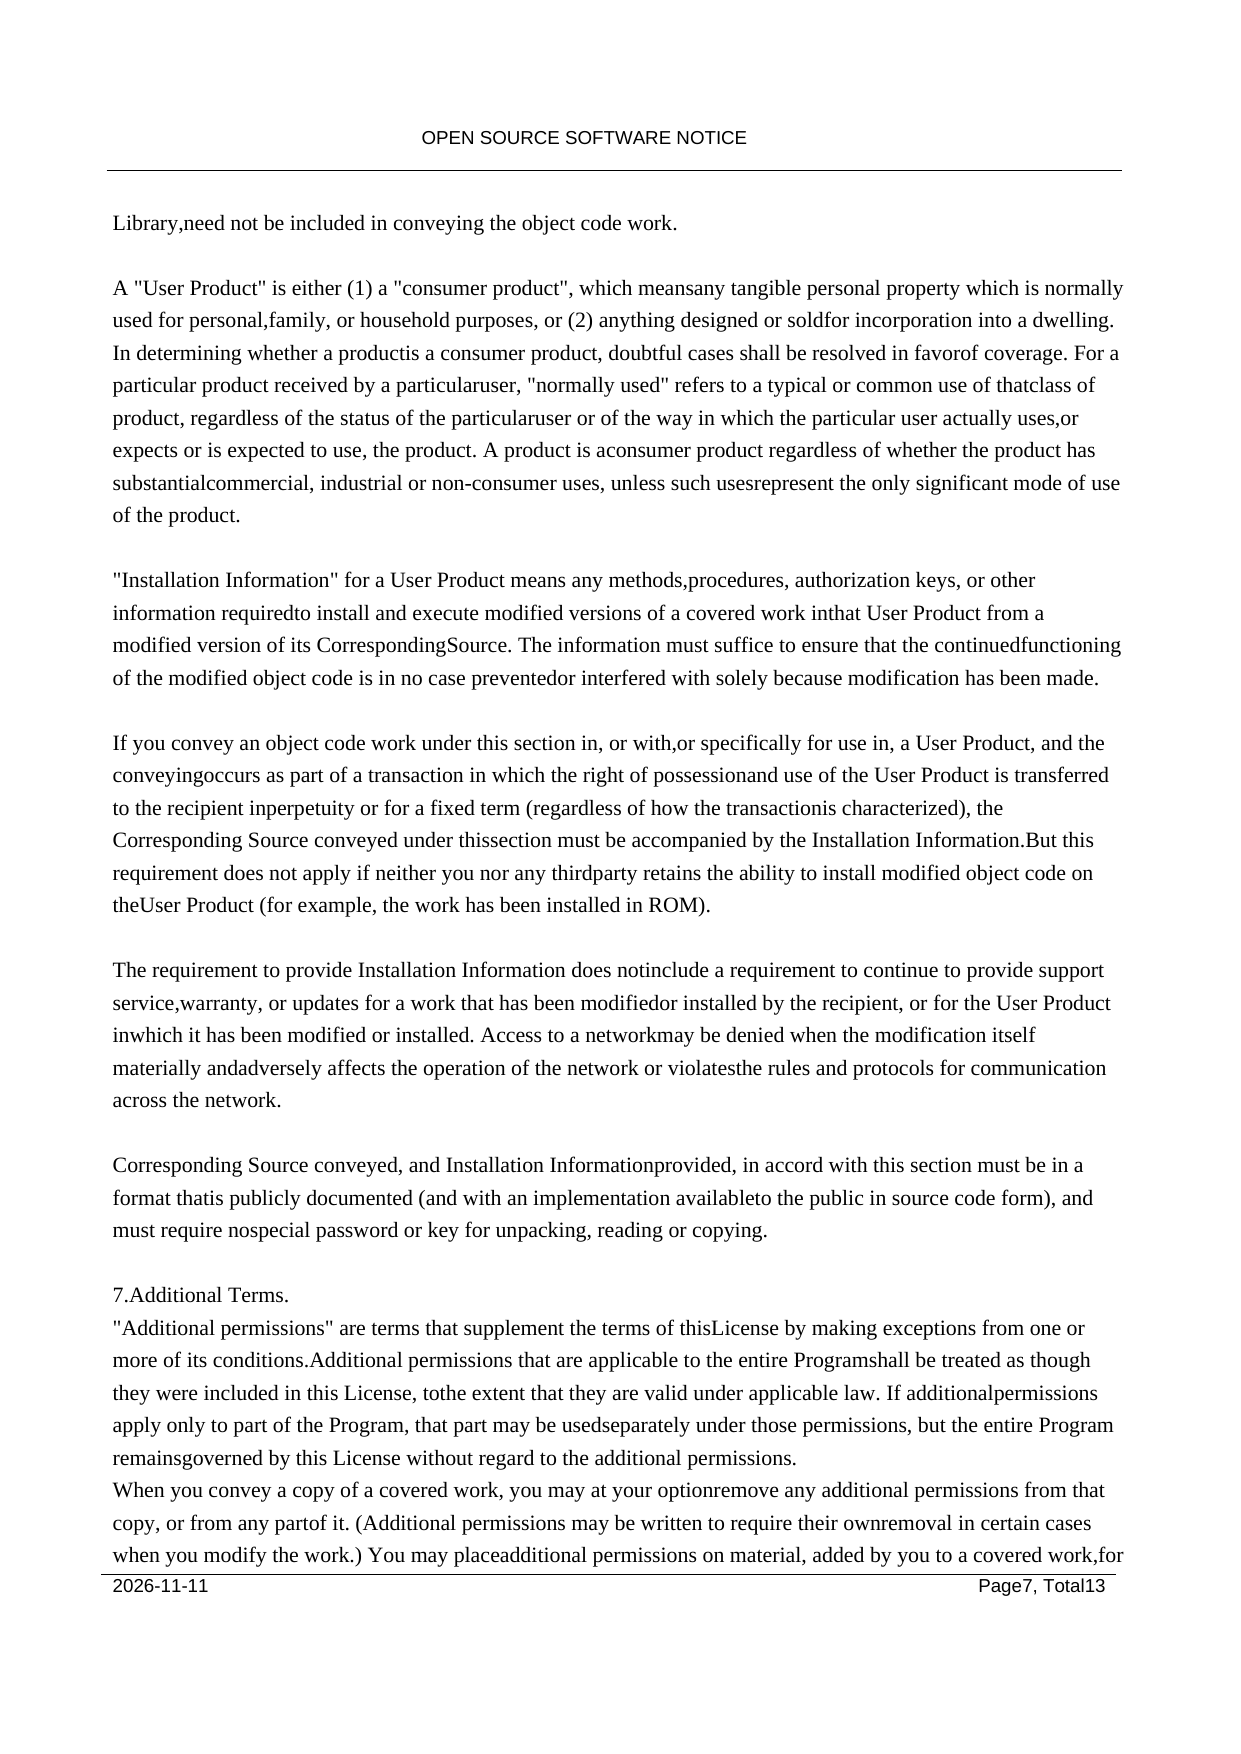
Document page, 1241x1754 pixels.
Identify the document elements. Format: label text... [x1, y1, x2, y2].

text 7.Additional Terms. [112, 1279, 1128, 1311]
text Corresponding Source conveyed, and Installation Informationprovided, in accord with this section must be in a format thatis publicly documented (and with an implementation availableto the public in source code form), and must require nospecial password or key for unpacking, reading or copying. [112, 1149, 1128, 1246]
text The requirement to provide Installation Information does notinclude a requirement to continue to provide support service,warranty, or updates for a work that has been modifiedor installed by the recipient, or for the User Product inwhich it has been modified or installed. Access to a networkmay be denied when the modification itself materially andadversely affects the operation of the network or violatesthe rules and protocols for communication across the network. [112, 954, 1128, 1116]
text If you convey an object code work under this section in, or with,or specifically for use in, a User Product, and the conveyingoccurs as part of a transaction in which the right of possessionand use of the User Product is transferred to the recipient inperpetuity or for a fixed term (regardless of how the transactionis characterized), the Corresponding Source conveyed under thissection must be accompanied by the Installation Information.But this requirement does not apply if neither you nor any thirdparty retains the ability to install modified object code on theUser Product (for example, the work has been installed in ROM). [112, 726, 1128, 921]
text A "User Product" is either (1) a "consumer product", which meansany tangible personal property which is normally used for personal,family, or household purposes, or (2) anything designed or soldfor incorporation into a dwelling. In determining whether a productis a consumer product, doubtful cases shall be resolved in favorof coverage. For a particular product received by a particularuser, "normally used" refers to a typical or common use of thatclass of product, regardless of the status of the particularuser or of the way in which the particular user actually uses,or expects or is expected to use, the product. A product is aconsumer product regardless of whether the product has substantialcommercial, industrial or non-consumer uses, unless such usesrepresent the only significant mode of use of the product. [112, 271, 1128, 531]
text "Additional permissions" are terms that supplement the terms of thisLicense by making exceptions from one or more of its conditions.Additional permissions that are applicable to the entire Programshall be treated as though they were included in this License, tothe extent that they are valid under applicable law. If additionalpermissions apply only to part of the Program, that part may be usedseparately under those permissions, but the entire Program remainsgoverned by this License without regard to the additional permissions. [112, 1311, 1128, 1474]
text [112, 206, 1128, 239]
text "Installation Information" for a User Product means any methods,procedures, authorization keys, or other information requiredto install and execute modified versions of a covered work inthat User Product from a modified version of its CorrespondingSource. The information must suffice to ensure that the continuedfunctioning of the modified object code is in no case preventedor interfered with solely because modification has been made. [112, 564, 1128, 694]
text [112, 1474, 1128, 1571]
